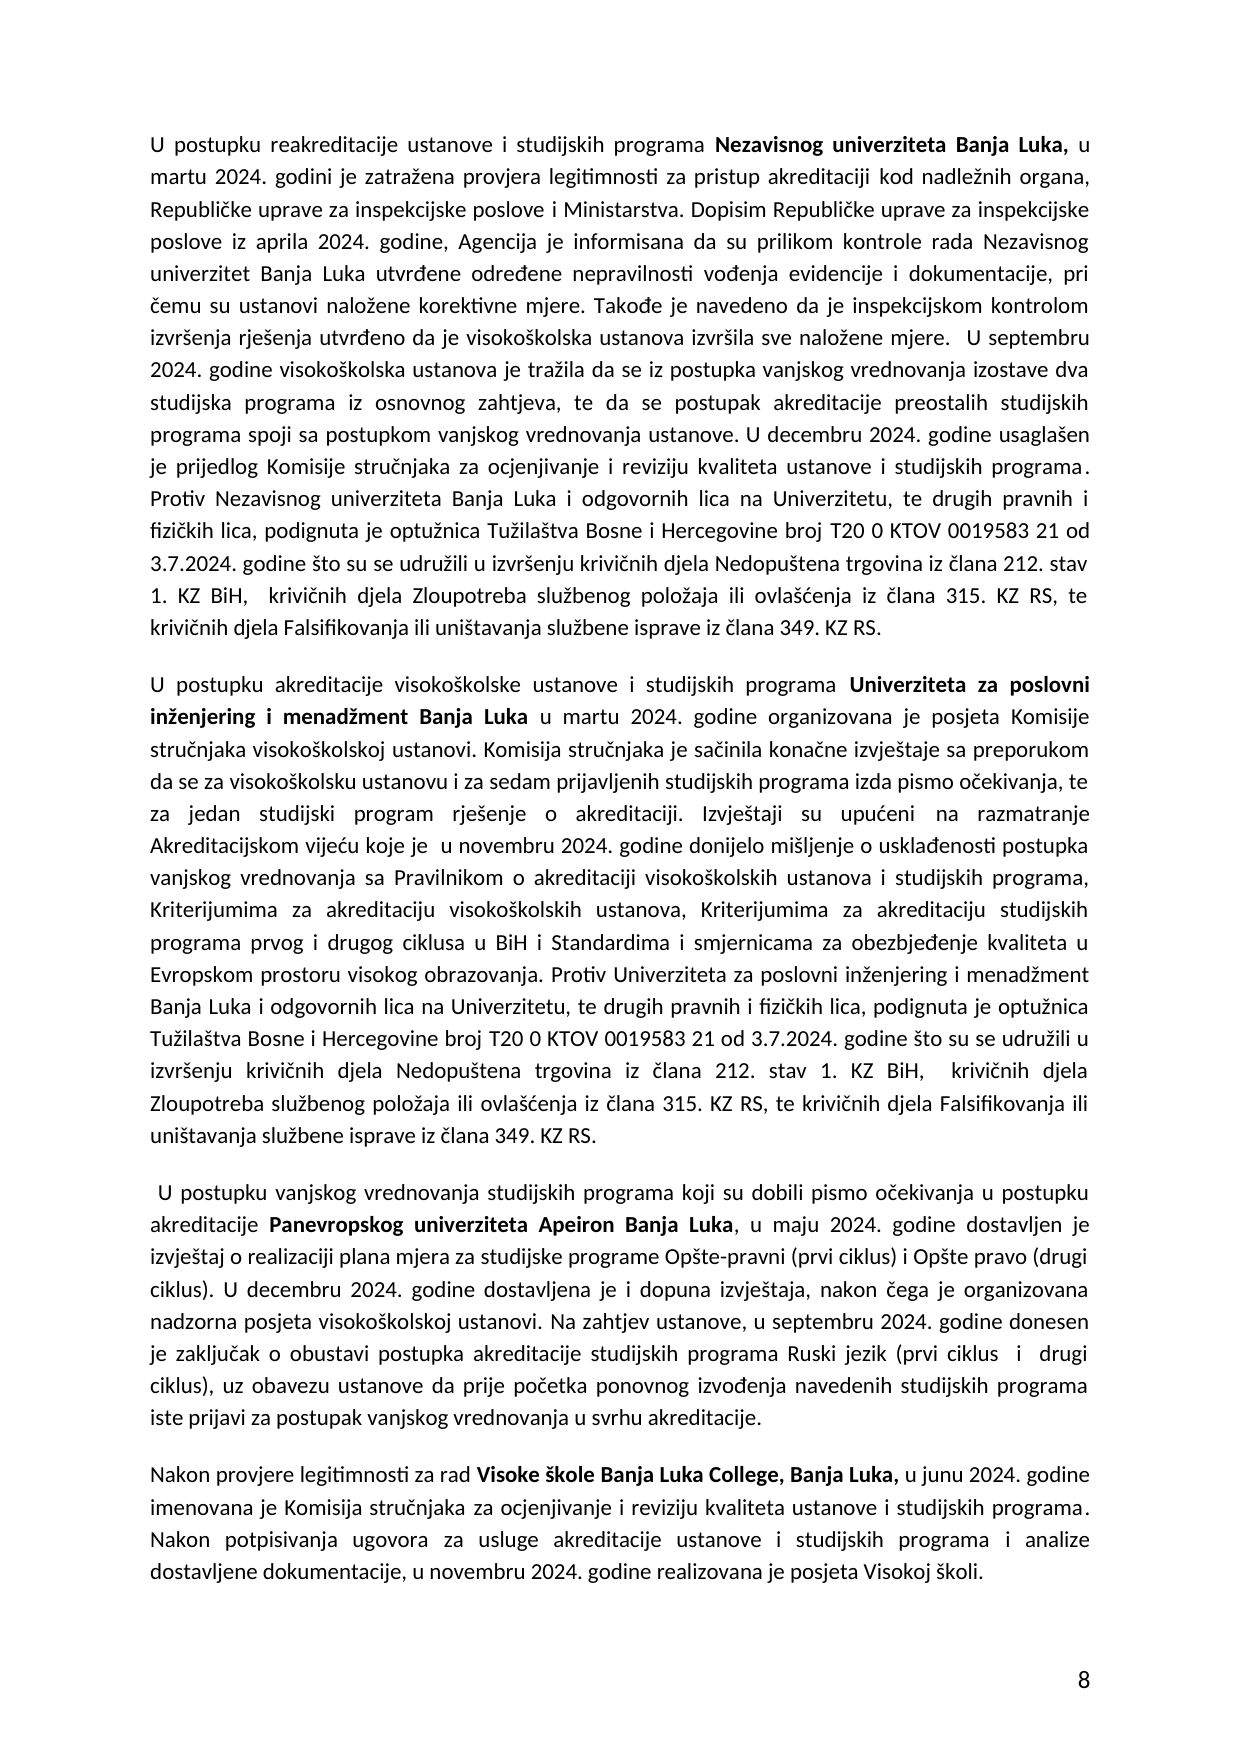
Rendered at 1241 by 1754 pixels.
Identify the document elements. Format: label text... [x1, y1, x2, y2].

text U postupku akreditacije visokoškolske ustanove i studijskih programa Univerziteta za poslovni inženjering i menadžment Banja Luka u martu 2024. godine organizovana je posjeta Komisije stručnjaka visokoškolskoj ustanovi. Komisija stručnjaka je sačinila konačne izvještaje sa preporukom da se za visokoškolsku ustanovu i za sedam prijavljenih studijskih programa izda pismo očekivanja, te za jedan studijski program rješenje o akreditaciji. Izvještaji su upućeni na razmatranje Akreditacijskom vijeću koje je u novembru 2024. godine donijelo mišljenje o usklađenosti postupka vanjskog vrednovanja sa Pravilnikom o akreditaciji visokoškolskih ustanova i studijskih programa, Kriterijumima za akreditaciju visokoškolskih ustanova, Kriterijumima za akreditaciju studijskih programa prvog i drugog ciklusa u BiH i Standardima i smjernicama za obezbjeđenje kvaliteta u Evropskom prostoru visokog obrazovanja. Protiv Univerziteta za poslovni inženjering i menadžment Banja Luka i odgovornih lica na Univerzitetu, te drugih pravnih i fizičkih lica, podignuta je optužnica Tužilaštva Bosne i Hercegovine broj T20 0 KTOV 0019583 21 od 3.7.2024. godine što su se udružili u izvršenju krivičnih djela Nedopuštena trgovina iz člana 212. stav 1. KZ BiH, krivičnih djela Zloupotreba službenog položaja ili ovlašćenja iz člana 315. KZ RS, te krivičnih djela Falsifikovanja ili uništavanja službene isprave iz člana 349. KZ RS. [150, 670, 1090, 1149]
text U postupku reakreditacije ustanove i studijskih programa Nezavisnog univerziteta Banja Luka, u martu 2024. godini je zatražena provjera legitimnosti za pristup akreditaciji kod nadležnih organa, Republičke uprave za inspekcijske poslove i Ministarstva. Dopisim Republičke uprave za inspekcijske poslove iz aprila 2024. godine, Agencija je informisana da su prilikom kontrole rada Nezavisnog univerzitet Banja Luka utvrđene određene nepravilnosti vođenja evidencije i dokumentacije, pri čemu su ustanovi naložene korektivne mjere. Takođe je navedeno da je inspekcijskom kontrolom izvršenja rješenja utvrđeno da je visokoškolska ustanova izvršila sve naložene mjere. U septembru 2024. godine visokoškolska ustanova je tražila da se iz postupka vanjskog vrednovanja izostave dva studijska programa iz osnovnog zahtjeva, te da se postupak akreditacije preostalih studijskih programa spoji sa postupkom vanjskog vrednovanja ustanove. U decembru 2024. godine usaglašen je prijedlog Komisije stručnjaka za ocjenjivanje i reviziju kvaliteta ustanove i studijskih programa. Protiv Nezavisnog univerziteta Banja Luka i odgovornih lica na Univerzitetu, te drugih pravnih i fizičkih lica, podignuta je optužnica Tužilaštva Bosne i Hercegovine broj T20 0 KTOV 0019583 21 od 3.7.2024. godine što su se udružili u izvršenju krivičnih djela Nedopuštena trgovina iz člana 212. stav 1. KZ BiH, krivičnih djela Zloupotreba službenog položaja ili ovlašćenja iz člana 315. KZ RS, te krivičnih djela Falsifikovanja ili uništavanja službene isprave iz člana 349. KZ RS. [150, 130, 1090, 641]
text U postupku vanjskog vrednovanja studijskih programa koji su dobili pismo očekivanja u postupku akreditacije Panevropskog univerziteta Apeiron Banja Luka, u maju 2024. godine dostavljen je izvještaj o realizaciji plana mjera za studijske programe Opšte-pravni (prvi ciklus) i Opšte pravo (drugi ciklus). U decembru 2024. godine dostavljena je i dopuna izvještaja, nakon čega je organizovana nadzorna posjeta visokoškolskoj ustanovi. Na zahtjev ustanove, u septembru 2024. godine donesen je zaključak o obustavi postupka akreditacije studijskih programa Ruski jezik (prvi ciklus i drugi ciklus), uz obavezu ustanove da prije početka ponovnog izvođenja navedenih studijskih programa iste prijavi za postupak vanjskog vrednovanja u svrhu akreditacije. [150, 1178, 1090, 1431]
text Nakon provjere legitimnosti za rad Visoke škole Banja Luka College, Banja Luka, u junu 2024. godine imenovana je Komisija stručnjaka za ocjenjivanje i reviziju kvaliteta ustanove i studijskih programa. Nakon potpisivanja ugovora za usluge akreditacije ustanove i studijskih programa i analize dostavljene dokumentacije, u novembru 2024. godine realizovana je posjeta Visokoj školi. [150, 1461, 1090, 1585]
